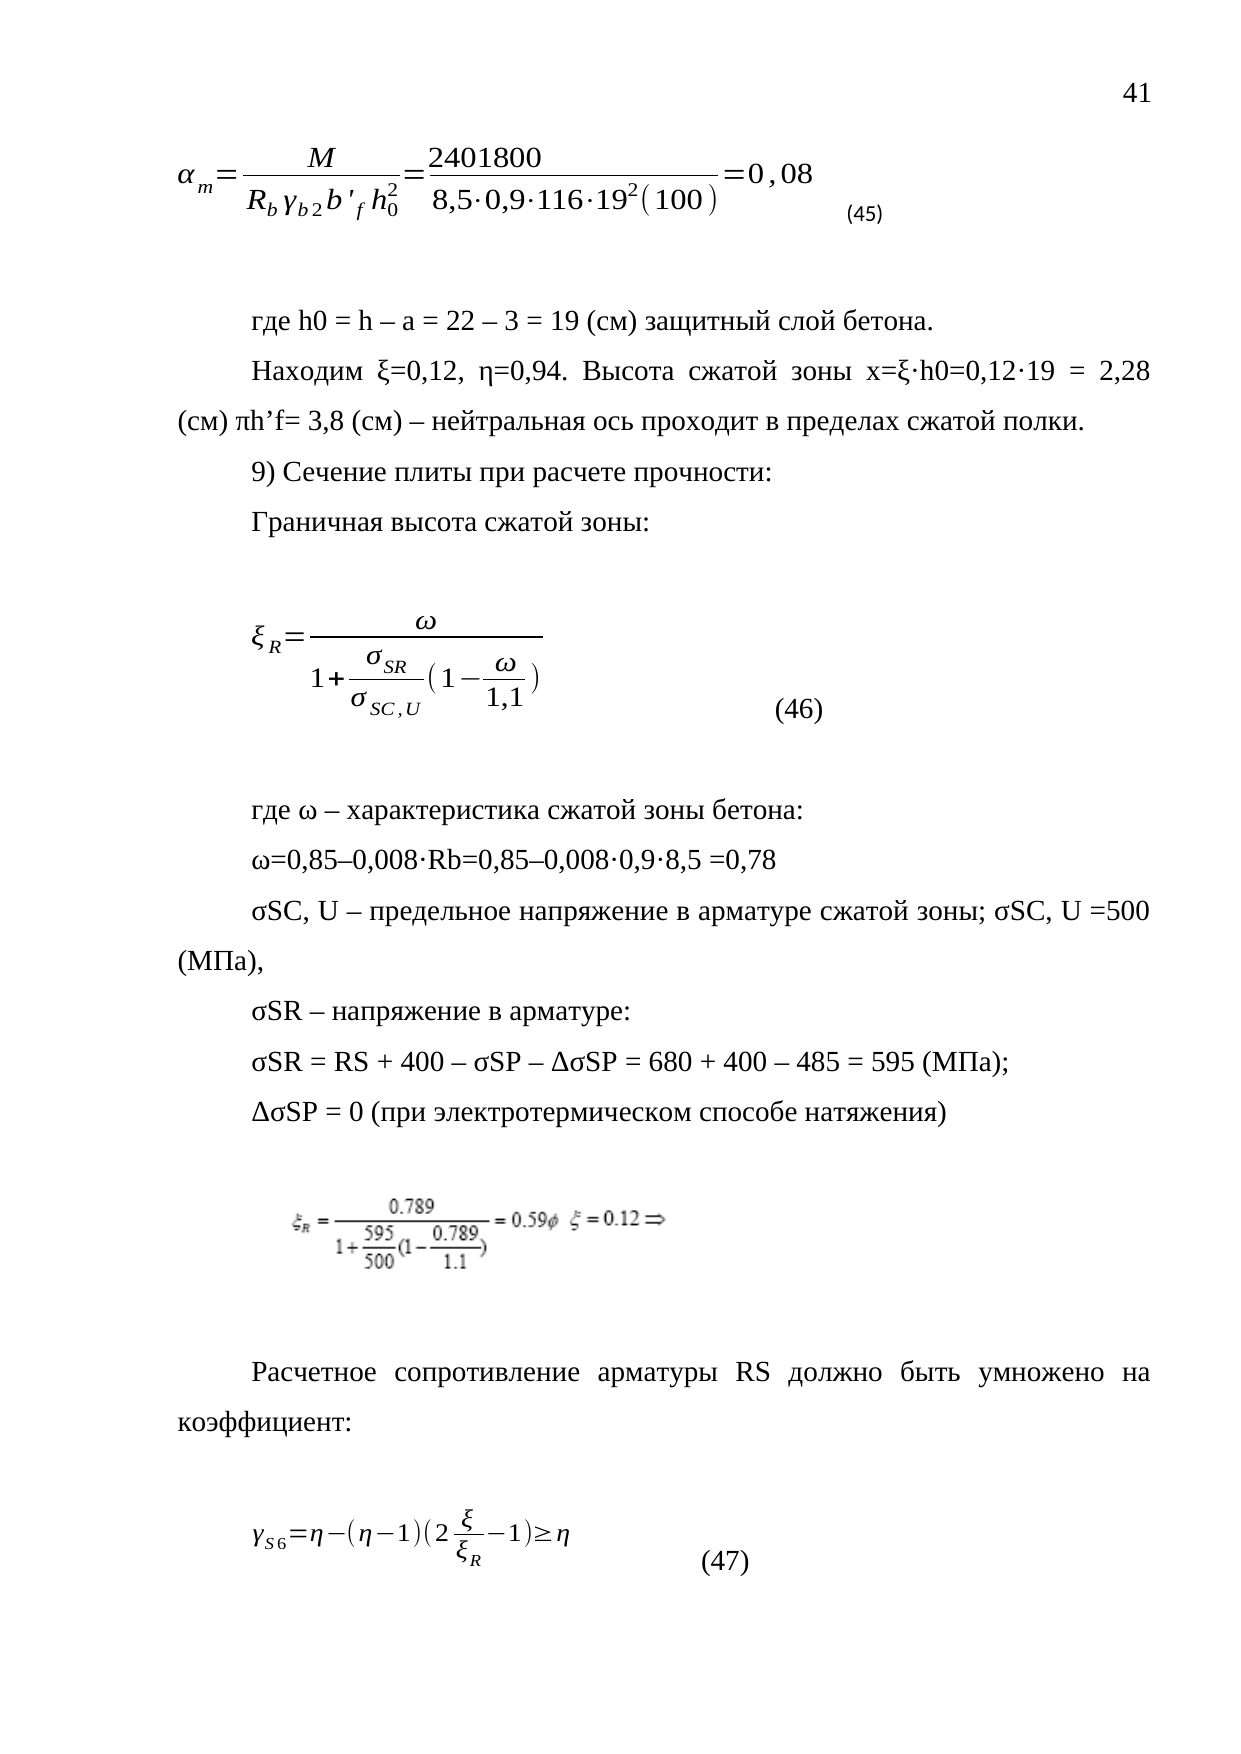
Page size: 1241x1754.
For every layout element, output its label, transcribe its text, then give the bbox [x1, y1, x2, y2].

text 9) Сечение плиты при расчете прочности: [177, 454, 1152, 487]
text ω=0,85–0,008·Rb=0,85–0,008·0,9·8,5 =0,78 [177, 842, 1152, 876]
text Расчетное сопротивление арматуры RS должно быть умножено на коэффициент: [177, 1354, 1152, 1438]
text σSC, U – предельное напряжение в арматуре сжатой зоны; σSC, U =500 (МПа), [177, 893, 1152, 977]
text ΔσSP = 0 (при электротермическом способе натяжения) [177, 1094, 1152, 1127]
text (46) [177, 605, 1152, 725]
text σSR = RS + 400 – σSP – ΔσSP = 680 + 400 – 485 = 595 (МПа); [177, 1044, 1152, 1077]
text Граничная высота сжатой зоны: [177, 504, 1152, 538]
text Находим ξ=0,12, η=0,94. Высота сжатой зоны х=ξ·h0=0,12·19 = 2,28 (см) πh’f= 3,8 (см) – нейтральная ось проходит в пределах сжатой полки. [177, 353, 1152, 437]
text где ω – характеристика сжатой зоны бетона: [177, 792, 1152, 826]
text (47) [177, 1505, 1152, 1577]
text σSR – напряжение в арматуре: [177, 993, 1152, 1027]
text где h0 = h – а = 22 – 3 = 19 (см) защитный слой бетона. [177, 303, 1152, 336]
